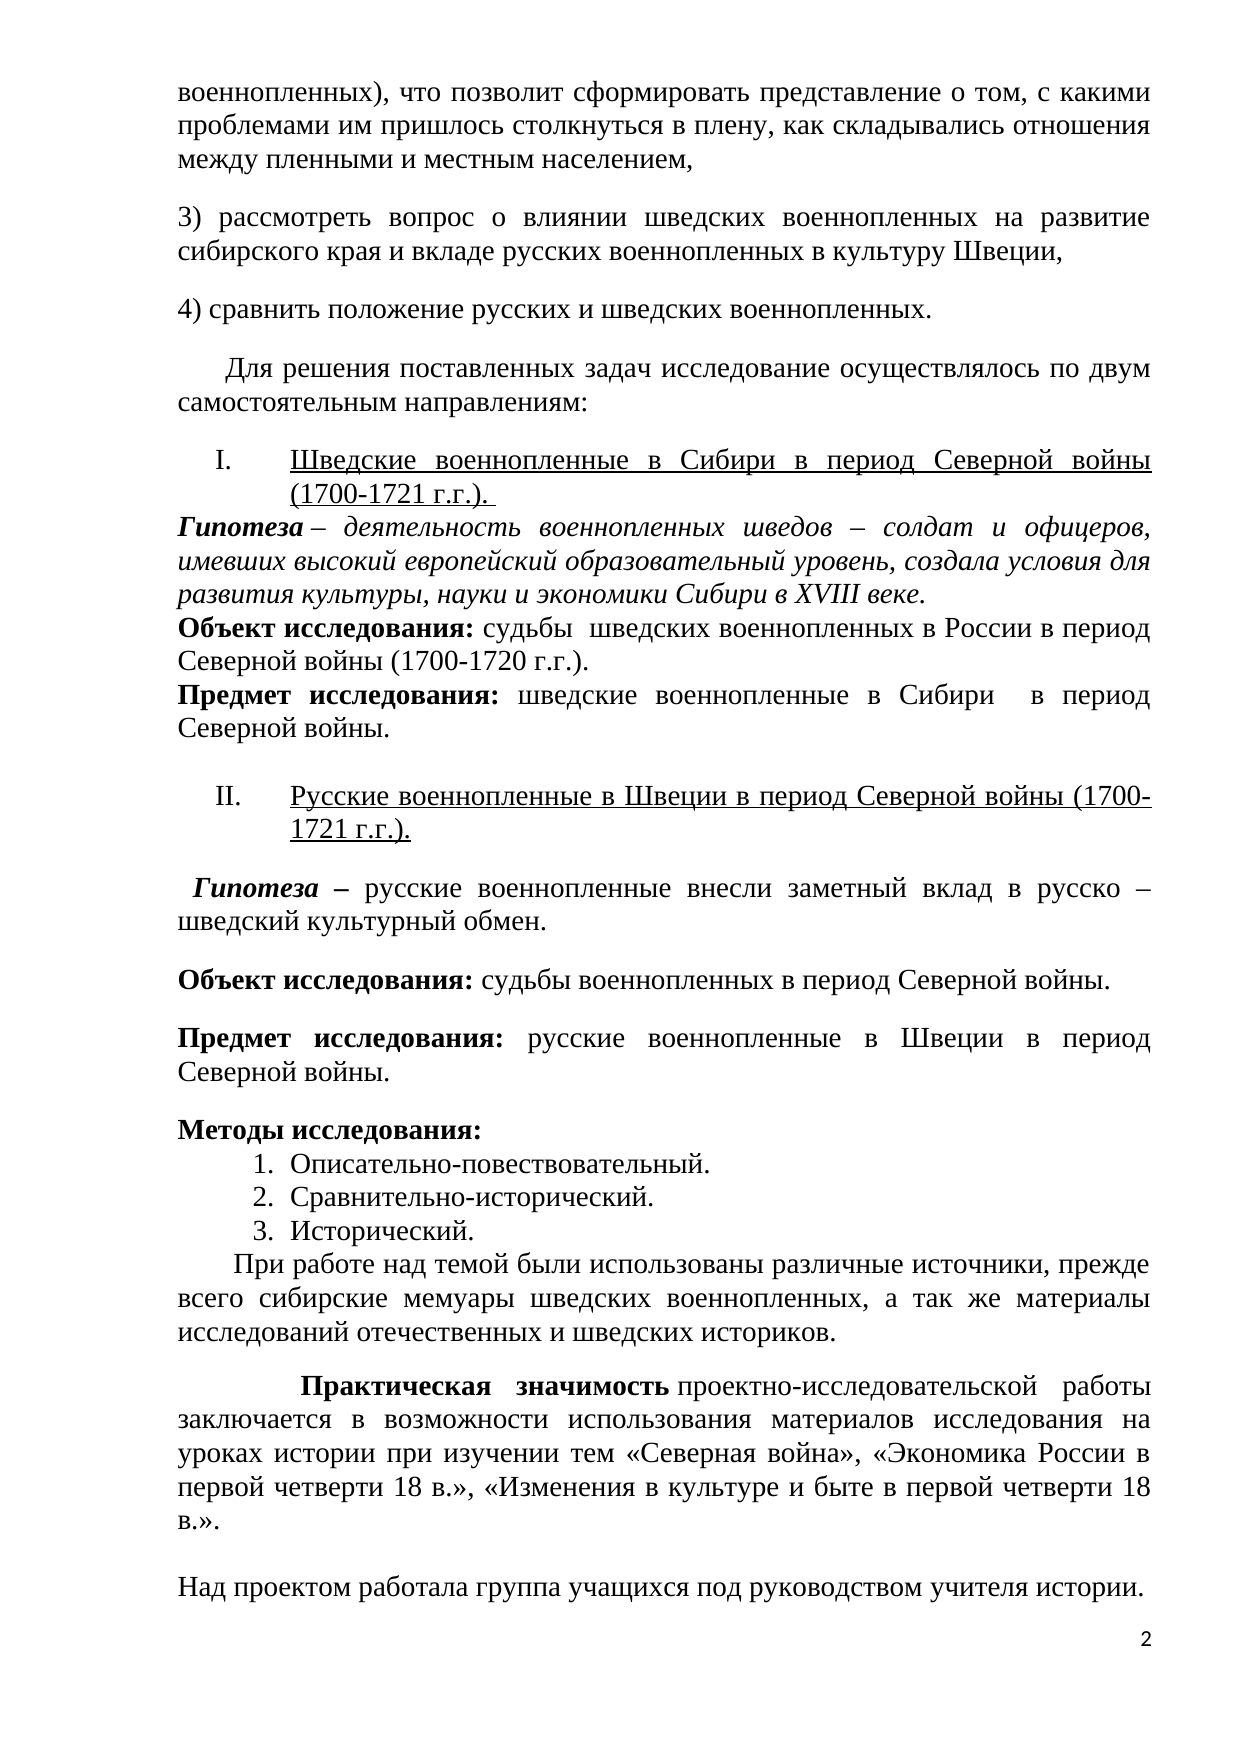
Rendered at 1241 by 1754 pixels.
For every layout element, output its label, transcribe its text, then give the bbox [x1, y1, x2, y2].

list Шведские военнопленные в Сибири в период Северной войны (1700-1721 г.г.). [215, 442, 1152, 509]
list Русские военнопленные в Швеции в период Северной войны (1700-1721 г.г.). [215, 778, 1152, 845]
text Объект исследования: судьбы военнопленных в период Северной войны. [177, 962, 1152, 995]
text Предмет исследования: шведские военнопленные в Сибири в период Северной войны. [177, 677, 1152, 744]
text При работе над темой были использованы различные источники, прежде всего сибирские мемуары шведских военнопленных, а так же материалы исследований отечественных и шведских историков. [177, 1247, 1152, 1347]
text Гипотеза – деятельность военнопленных шведов – солдат и офицеров, имевших высокий европейский образовательный уровень, создала условия для развития культуры, науки и экономики Сибири в XVIII веке. [177, 509, 1152, 610]
text Для решения поставленных задач исследование осуществлялось по двум самостоятельным направлениям: [177, 350, 1152, 417]
list Сравнительно-исторический. [252, 1179, 1152, 1213]
list Исторический. [252, 1213, 1152, 1247]
text 4) сравнить положение русских и шведских военнопленных. [177, 292, 1152, 325]
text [177, 74, 1152, 174]
text Предмет исследования: русские военнопленные в Швеции в период Северной войны. [177, 1020, 1152, 1087]
text Над проектом работала группа учащихся под руководством учителя истории. [177, 1569, 1152, 1603]
text 3) рассмотреть вопрос о влиянии шведских военнопленных на развитие сибирского края и вкладе русских военнопленных в культуру Швеции, [177, 199, 1152, 267]
list Описательно-повествовательный. [252, 1146, 1152, 1179]
text Практическая значимость проектно-исследовательской работы заключается в возможности использования материалов исследования на уроках истории при изучении тем «Северная война», «Экономика России в первой четверти 18 в.», «Изменения в культуре и быте в первой четверти 18 в.». [177, 1368, 1152, 1536]
text Методы исследования: [177, 1112, 1152, 1146]
text Гипотеза – русские военнопленные внесли заметный вклад в русско – шведский культурный обмен. [177, 870, 1152, 937]
text Объект исследования: судьбы шведских военнопленных в России в период Северной войны (1700-1720 г.г.). [177, 610, 1152, 677]
